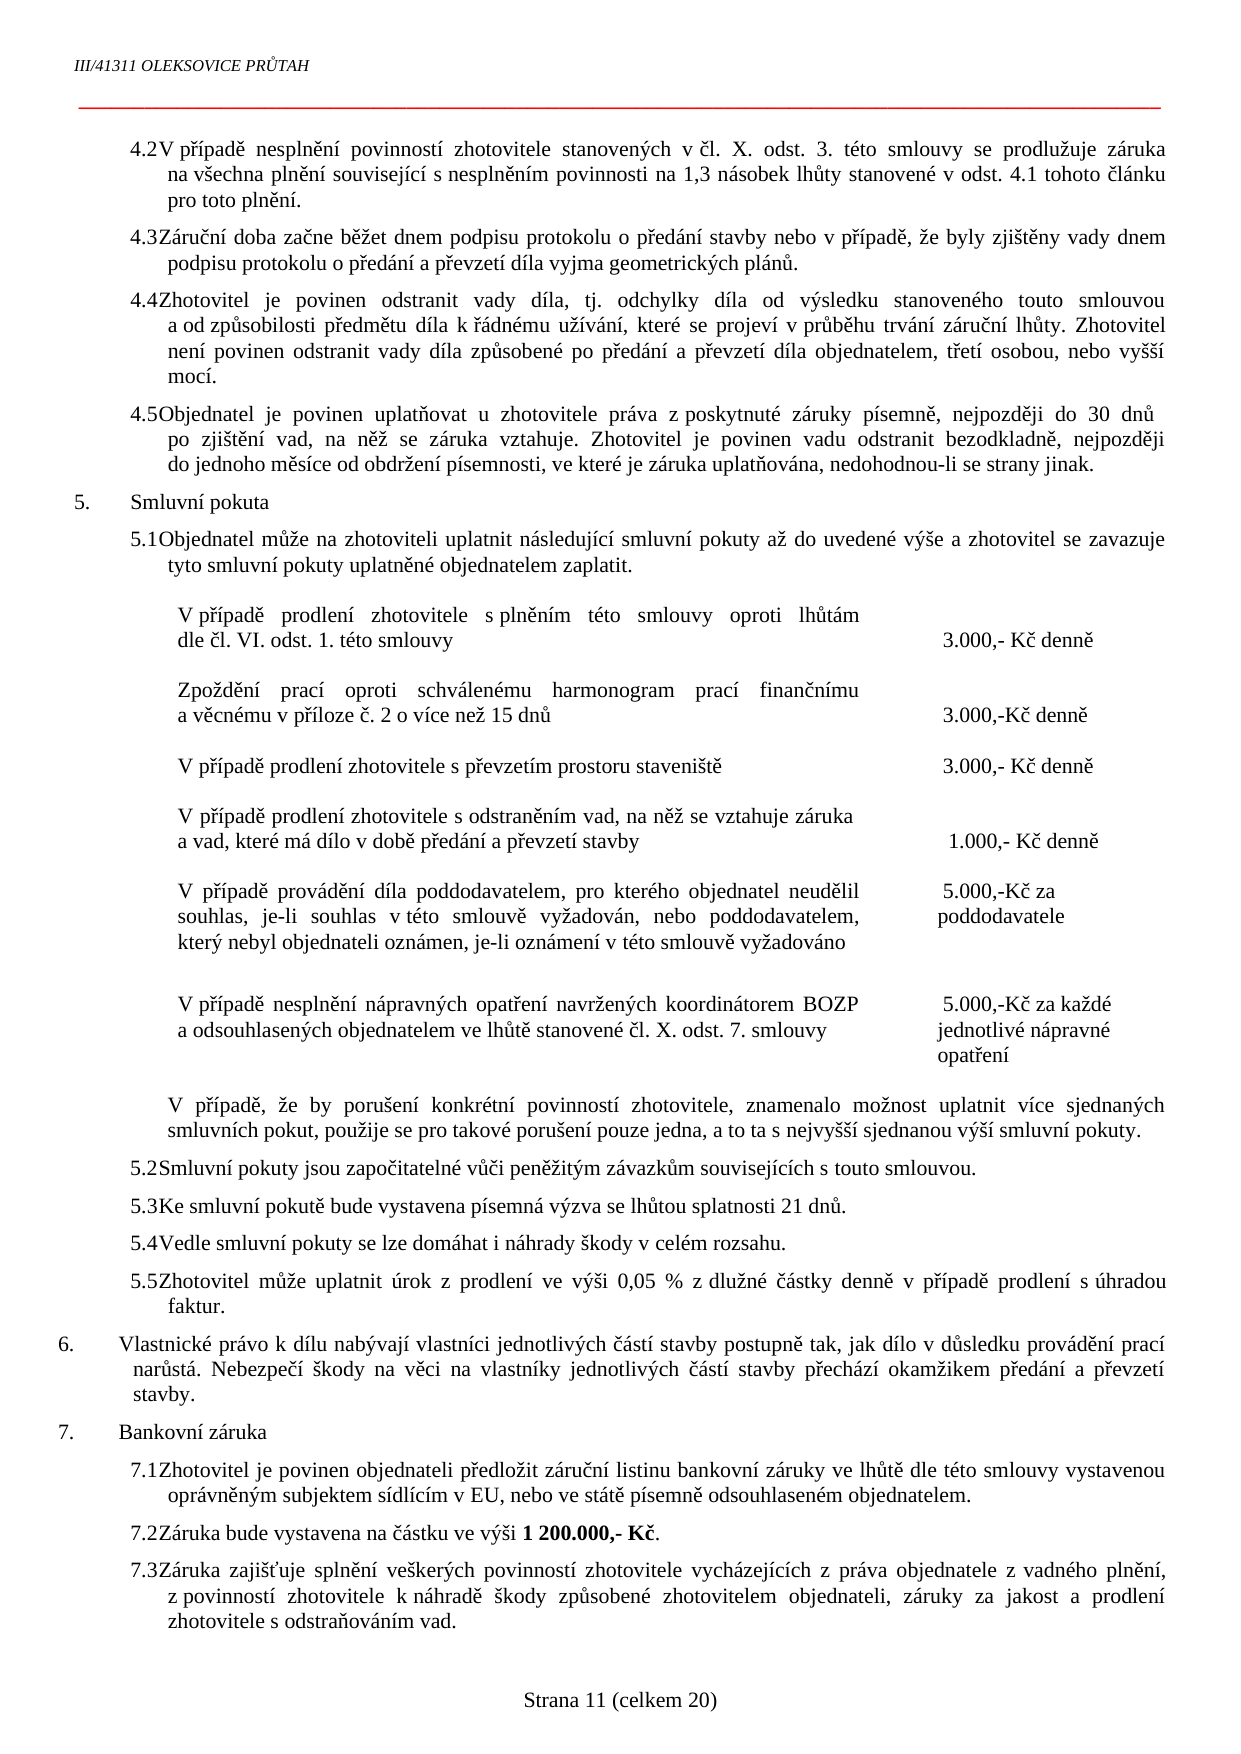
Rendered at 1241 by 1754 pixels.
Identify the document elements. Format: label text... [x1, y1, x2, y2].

list Vlastnické právo k dílu nabývají vlastníci jednotlivých částí stavby postupně tak, jak dílo v důsledku provádění prací narůstá. Nebezpečí škody na věci na vlastníky jednotlivých částí stavby přechází okamžikem předání a převzetí stavby. [58, 1331, 1166, 1407]
table_cell 1.000,- Kč denně [871, 790, 1152, 866]
table_header V případě prodlení zhotovitele s plněním této smlouvy oproti lhůtám dle čl. VI. odst. 1. této smlouvy [111, 589, 871, 665]
list Zhotovitel může uplatnit úrok z prodlení ve výši 0,05 % z dlužné částky denně v případě prodlení s úhradou faktur. [130, 1268, 1166, 1318]
text V případě, že by porušení konkrétní povinností zhotovitele, znamenalo možnost uplatnit více sjednaných smluvních pokut, použije se pro takové porušení pouze jedna, a to ta s nejvyšší sjednanou výší smluvní pokuty. [167, 1092, 1166, 1142]
list Objednatel je povinen uplatňovat u zhotovitele práva z poskytnuté záruky písemně, nejpozději do 30 dnů po zjištění vad, na něž se záruka vztahuje. Zhotovitel je povinen vadu odstranit bezodkladně, nejpozději do jednoho měsíce od obdržení písemnosti, ve které je záruka uplatňována, nedohodnou-li se strany jinak. [130, 401, 1166, 476]
table_header 3.000,- Kč denně [871, 589, 1152, 665]
list Ke smluvní pokutě bude vystavena písemná výzva se lhůtou splatnosti 21 dnů. [130, 1193, 1166, 1218]
table_cell 3.000,-Kč denně [871, 665, 1152, 740]
list Smluvní pokuta [74, 489, 1166, 514]
list V případě nesplnění povinností zhotovitele stanovených v čl. X. odst. 3. této smlouvy se prodlužuje záruka na všechna plnění související s nesplněním povinnosti na 1,3 násobek lhůty stanovené v odst. 4.1 tohoto článku pro toto plnění. [130, 136, 1166, 212]
list Bankovní záruka [58, 1419, 1166, 1444]
list Záruční doba začne běžet dnem podpisu protokolu o předání stavby nebo v případě, že byly zjištěny vady dnem podpisu protokolu o předání a převzetí díla vyjma geometrických plánů. [130, 224, 1166, 275]
table_cell V případě prodlení zhotovitele s odstraněním vad, na něž se vztahuje záruka a vad, které má dílo v době předání a převzetí stavby [111, 790, 871, 866]
list Smluvní pokuty jsou započitatelné vůči peněžitým závazkům souvisejících s touto smlouvou. [130, 1155, 1166, 1180]
table_cell 5.000,-Kč za poddodavatele [871, 866, 1152, 979]
table_cell V případě prodlení zhotovitele s převzetím prostoru staveniště [111, 740, 871, 790]
list Záruka zajišťuje splnění veškerých povinností zhotovitele vycházejících z práva objednatele z vadného plnění, z povinností zhotovitele k náhradě škody způsobené zhotovitelem objednateli, záruky za jakost a prodlení zhotovitele s odstraňováním vad. [130, 1557, 1166, 1633]
list Záruka bude vystavena na částku ve výši 1 200.000,- Kč. [130, 1520, 1166, 1545]
table_cell V případě nesplnění nápravných opatření navržených koordinátorem BOZP a odsouhlasených objednatelem ve lhůtě stanovené čl. X. odst. 7. smlouvy [111, 979, 871, 1079]
list Zhotovitel je povinen objednateli předložit záruční listinu bankovní záruky ve lhůtě dle této smlouvy vystavenou oprávněným subjektem sídlícím v EU, nebo ve státě písemně odsouhlaseném objednatelem. [130, 1457, 1166, 1507]
table_cell Zpoždění prací oproti schválenému harmonogram prací finančnímu a věcnému v příloze č. 2 o více než 15 dnů [111, 665, 871, 740]
table_cell 5.000,-Kč za každé jednotlivé nápravné opatření [871, 979, 1152, 1079]
list Vedle smluvní pokuty se lze domáhat i náhrady škody v celém rozsahu. [130, 1230, 1166, 1256]
table_cell V případě provádění díla poddodavatelem, pro kterého objednatel neudělil souhlas, je-li souhlas v této smlouvě vyžadován, nebo poddodavatelem, který nebyl objednateli oznámen, je-li oznámení v této smlouvě vyžadováno [111, 866, 871, 979]
list Zhotovitel je povinen odstranit vady díla, tj. odchylky díla od výsledku stanoveného touto smlouvou a od způsobilosti předmětu díla k řádnému užívání, které se projeví v průběhu trvání záruční lhůty. Zhotovitel není povinen odstranit vady díla způsobené po předání a převzetí díla objednatelem, třetí osobou, nebo vyšší mocí. [130, 287, 1166, 388]
table_cell 3.000,- Kč denně [871, 740, 1152, 790]
list Objednatel může na zhotoviteli uplatnit následující smluvní pokuty až do uvedené výše a zhotovitel se zavazuje tyto smluvní pokuty uplatněné objednatelem zaplatit. [130, 526, 1166, 577]
